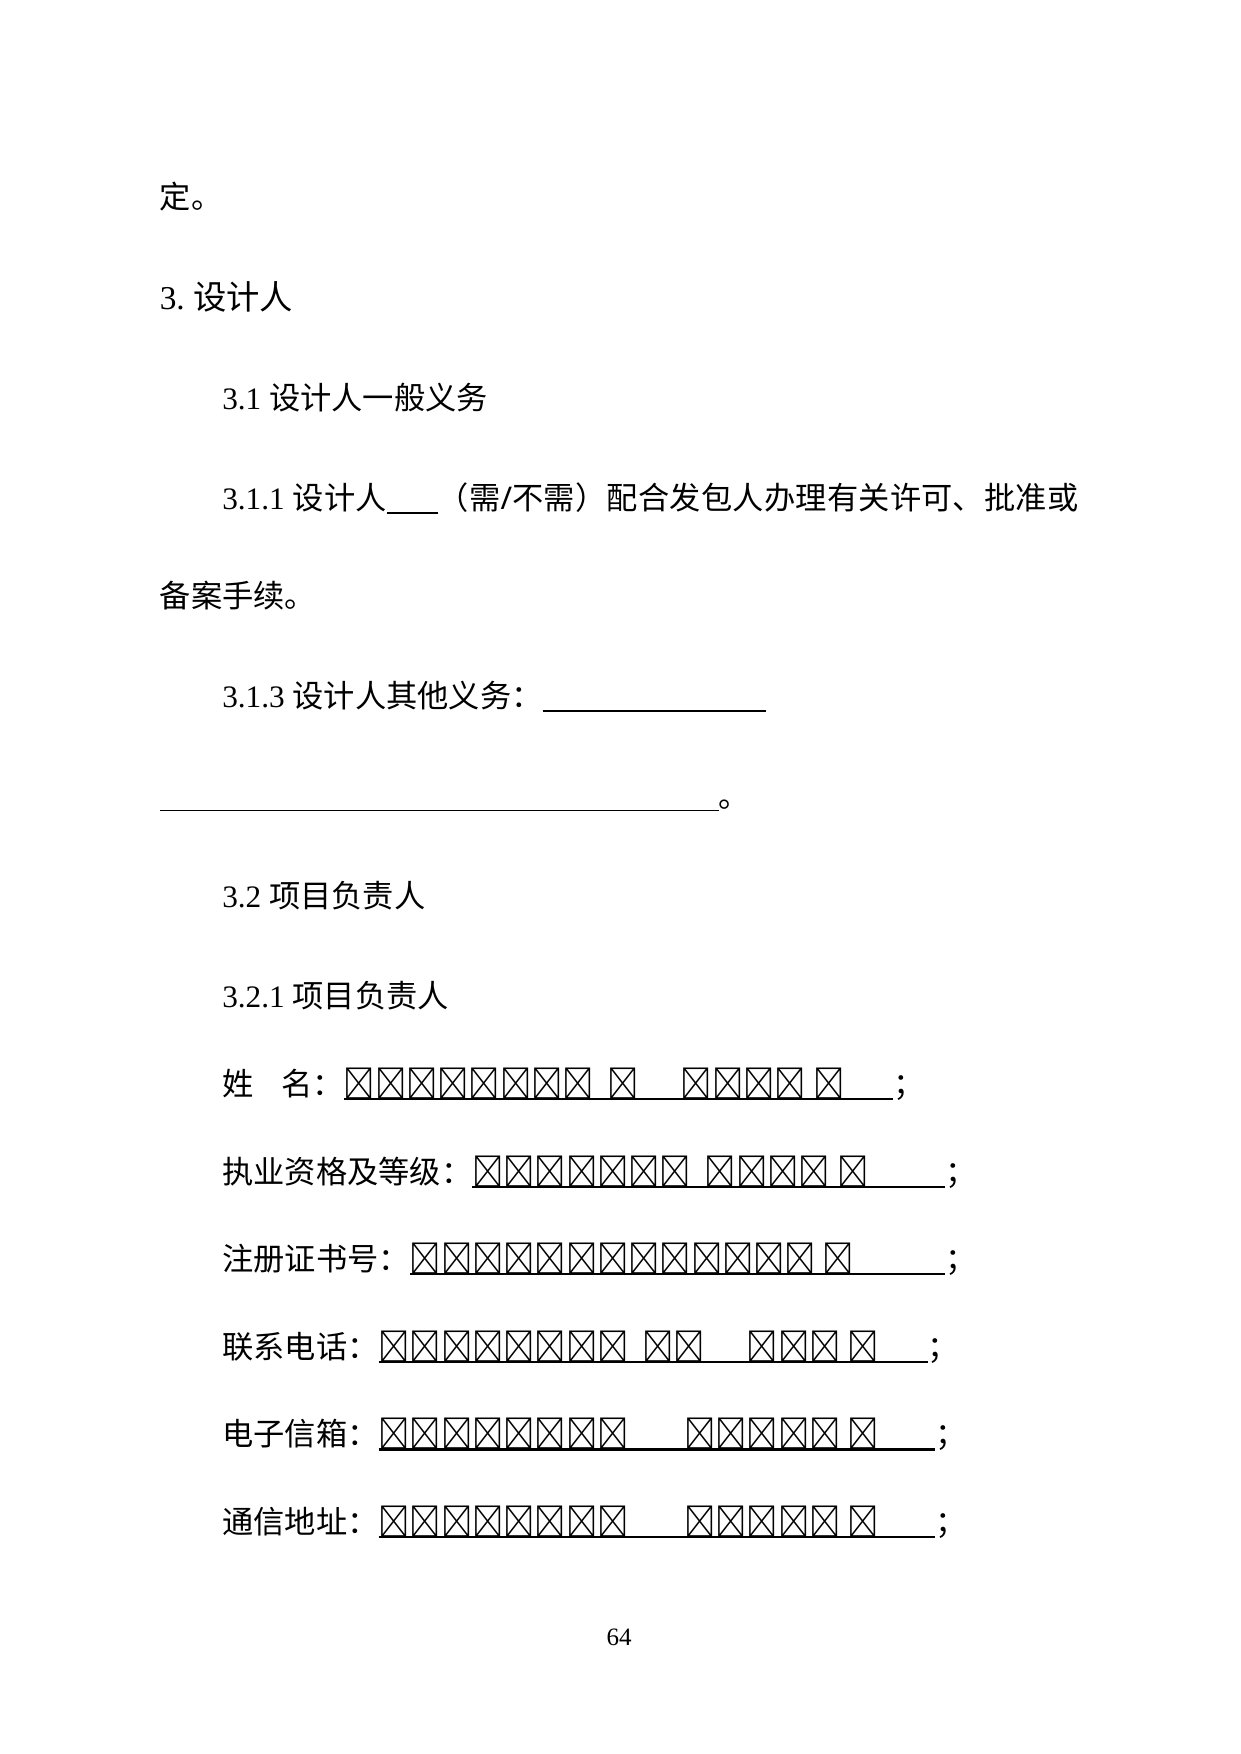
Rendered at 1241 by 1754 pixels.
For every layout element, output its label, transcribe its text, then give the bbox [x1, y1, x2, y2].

text 3.1 设计人一般义务 [159, 364, 1078, 429]
text 注册证书号：  ； [159, 1224, 1078, 1289]
text 联系电话：    ； [159, 1312, 1078, 1377]
text 3.2 项目负责人 [159, 862, 1078, 927]
subtitle 3. 设计人 [159, 262, 1078, 327]
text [159, 162, 1078, 227]
text 3.1.3 设计人其他义务： [159, 661, 1078, 726]
text  。 [159, 761, 1078, 826]
text 3.2.1 项目负责人 [159, 962, 1078, 1027]
text 3.1.1 设计人 （需/不需）配合发包人办理有关许可、批准或备案手续。 [159, 464, 1078, 626]
text 执业资格及等级：   ； [159, 1137, 1078, 1202]
text 通信地址：   ； [159, 1487, 1078, 1552]
text 电子信箱：   ； [159, 1400, 1078, 1465]
text 姓 名：    ； [159, 1049, 1078, 1114]
